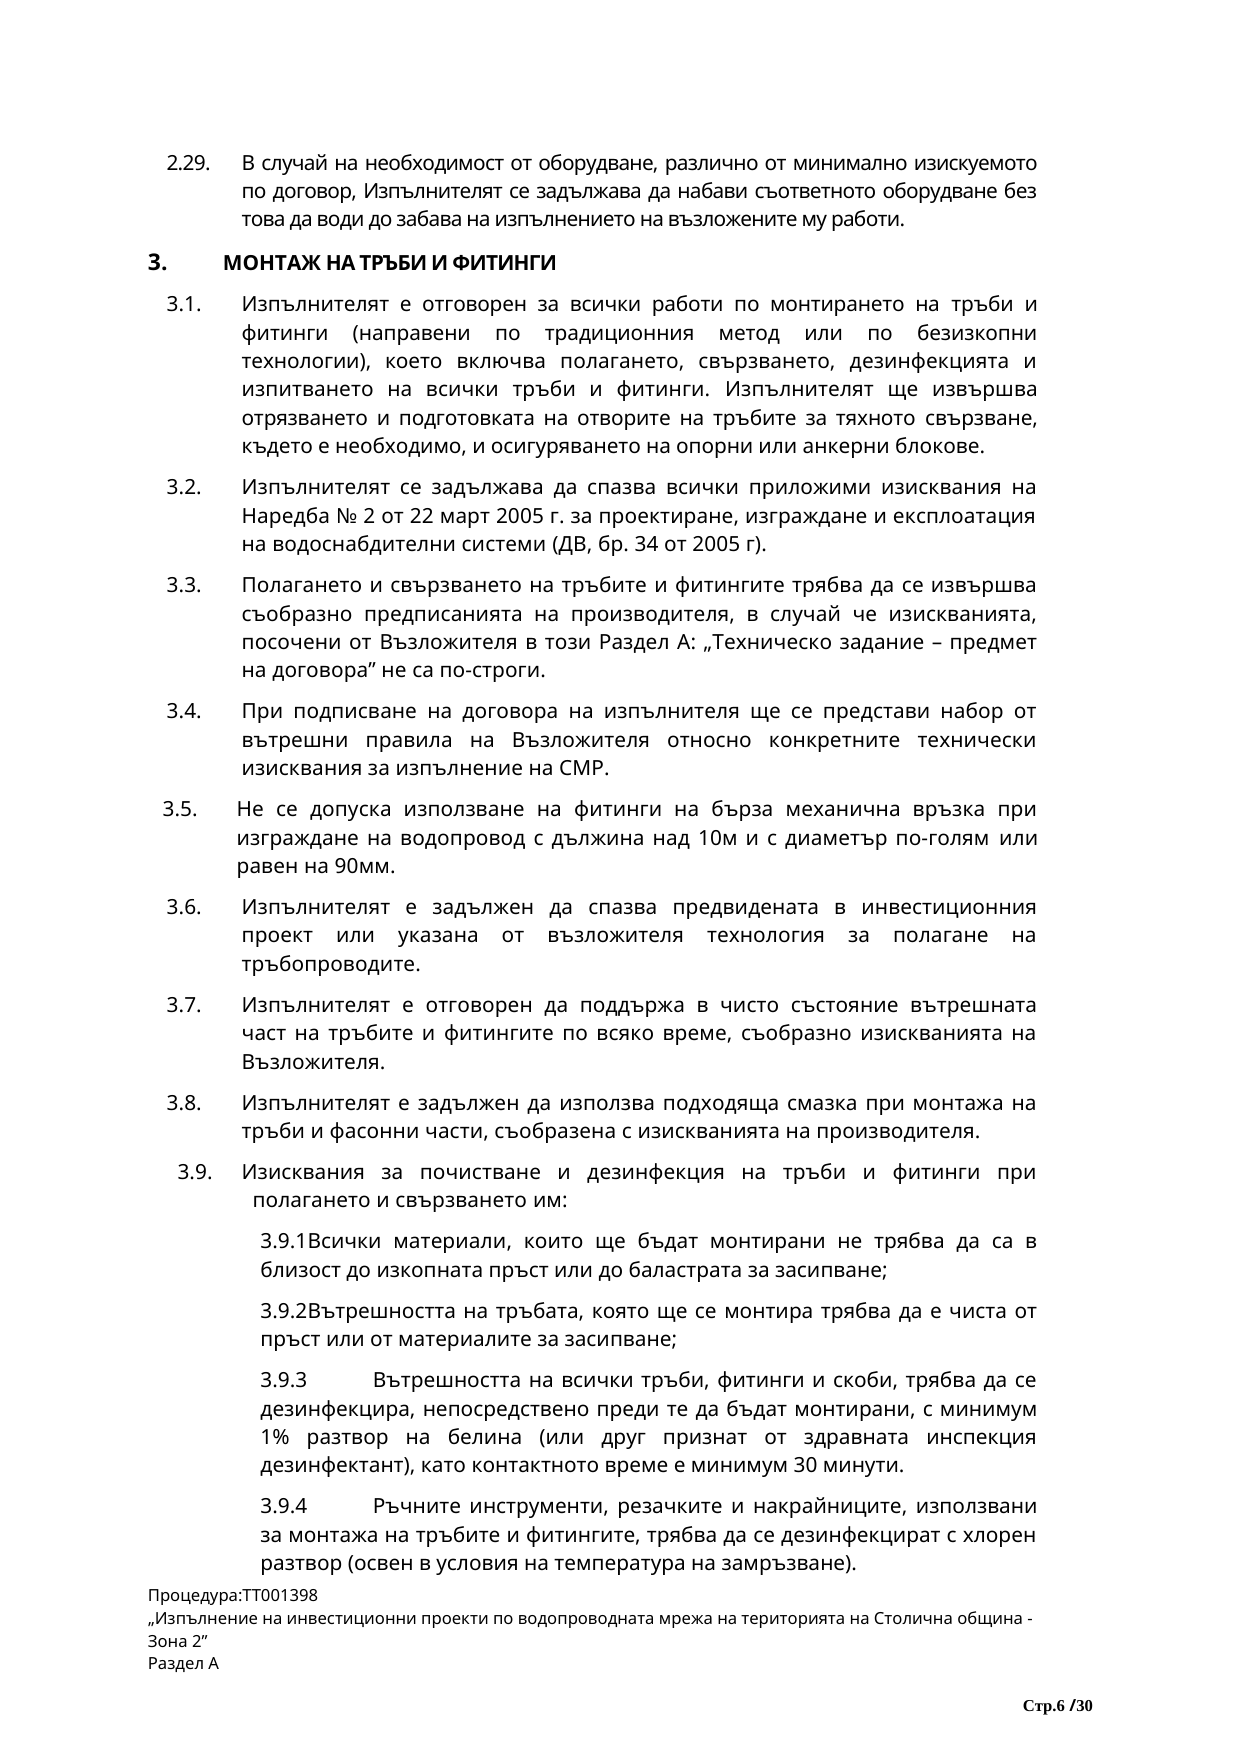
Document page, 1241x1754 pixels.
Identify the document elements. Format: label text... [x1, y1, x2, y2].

list Вътрешността на всички тръби, фитинги и скоби, трябва да се дезинфекцира, непосредствено преди те да бъдат монтирани, с минимум 1% разтвор на белина (или друг признат от здравната инспекция дезинфектант), като контактното време е минимум 30 минути. [260, 1365, 1038, 1479]
list Полагането и свързването на тръбите и фитингите трябва да се извършва съобразно предписанията на производителя, в случай че изискванията, посочени от Възложителя в този Раздел А: „Техническо задание – предмет на договора” не са по-строги. [166, 570, 1038, 684]
list При подписване на договора на изпълнителя ще се представи набор от вътрешни правила на Възложителя относно конкретните технически изисквания за изпълнение на СМР. [166, 696, 1038, 782]
list МОНТАЖ НА ТРЪБИ И ФИТИНГИ [148, 246, 1038, 277]
list Не се допуска използване на фитинги на бърза механична връзка при изграждане на водопровод с дължина над 10м и с диаметър по-голям или равен на 90мм. [162, 794, 1038, 879]
list Ръчните инструменти, резачките и накрайниците, използвани за монтажа на тръбите и фитингите, трябва да се дезинфекцират с хлорен разтвор (освен в условия на температура на замръзване). [260, 1491, 1038, 1577]
list Изисквания за почистване и дезинфекция на тръби и фитинги при полагането и свързването им: [177, 1157, 1038, 1214]
list Изпълнителят е задължен да използва подходяща смазка при монтажа на тръби и фасонни части, съобразена с изискванията на производителя. [166, 1088, 1038, 1144]
list В случай на необходимост от оборудване, различно от минимално изискуемото по договор, Изпълнителят се задължава да набави съответното оборудване без това да води до забава на изпълнението на възложените му работи. [166, 148, 1038, 233]
list Изпълнителят е отговорен да поддържа в чисто състояние вътрешната част на тръбите и фитингите по всяко време, съобразно изискванията на Възложителя. [166, 990, 1038, 1075]
list Вътрешността на тръбата, която ще се монтира трябва да е чиста от пръст или от материалите за засипване; [260, 1296, 1038, 1353]
list Всички материали, които ще бъдат монтирани не трябва да са в близост до изкопната пръст или до баластрата за засипване; [260, 1226, 1038, 1283]
list Изпълнителят се задължава да спазва всички приложими изисквания на Наредба № 2 от 22 март 2005 г. за проектиране, изграждане и експлоатация на водоснабдителни системи (ДВ, бр. 34 от 2005 г). [166, 472, 1038, 558]
list Изпълнителят е отговорен за всички работи по монтирането на тръби и фитинги (направени по традиционния метод или по безизкопни технологии), което включва полагането, свързването, дезинфекцията и изпитването на всички тръби и фитинги. Изпълнителят ще извършва отрязването и подготовката на отворите на тръбите за тяхното свързване, където е необходимо, и осигуряването на опорни или анкерни блокове. [166, 289, 1038, 460]
list Изпълнителят е задължен да спазва предвидената в инвестиционния проект или указана от възложителя технология за полагане на тръбопроводите. [166, 892, 1038, 977]
